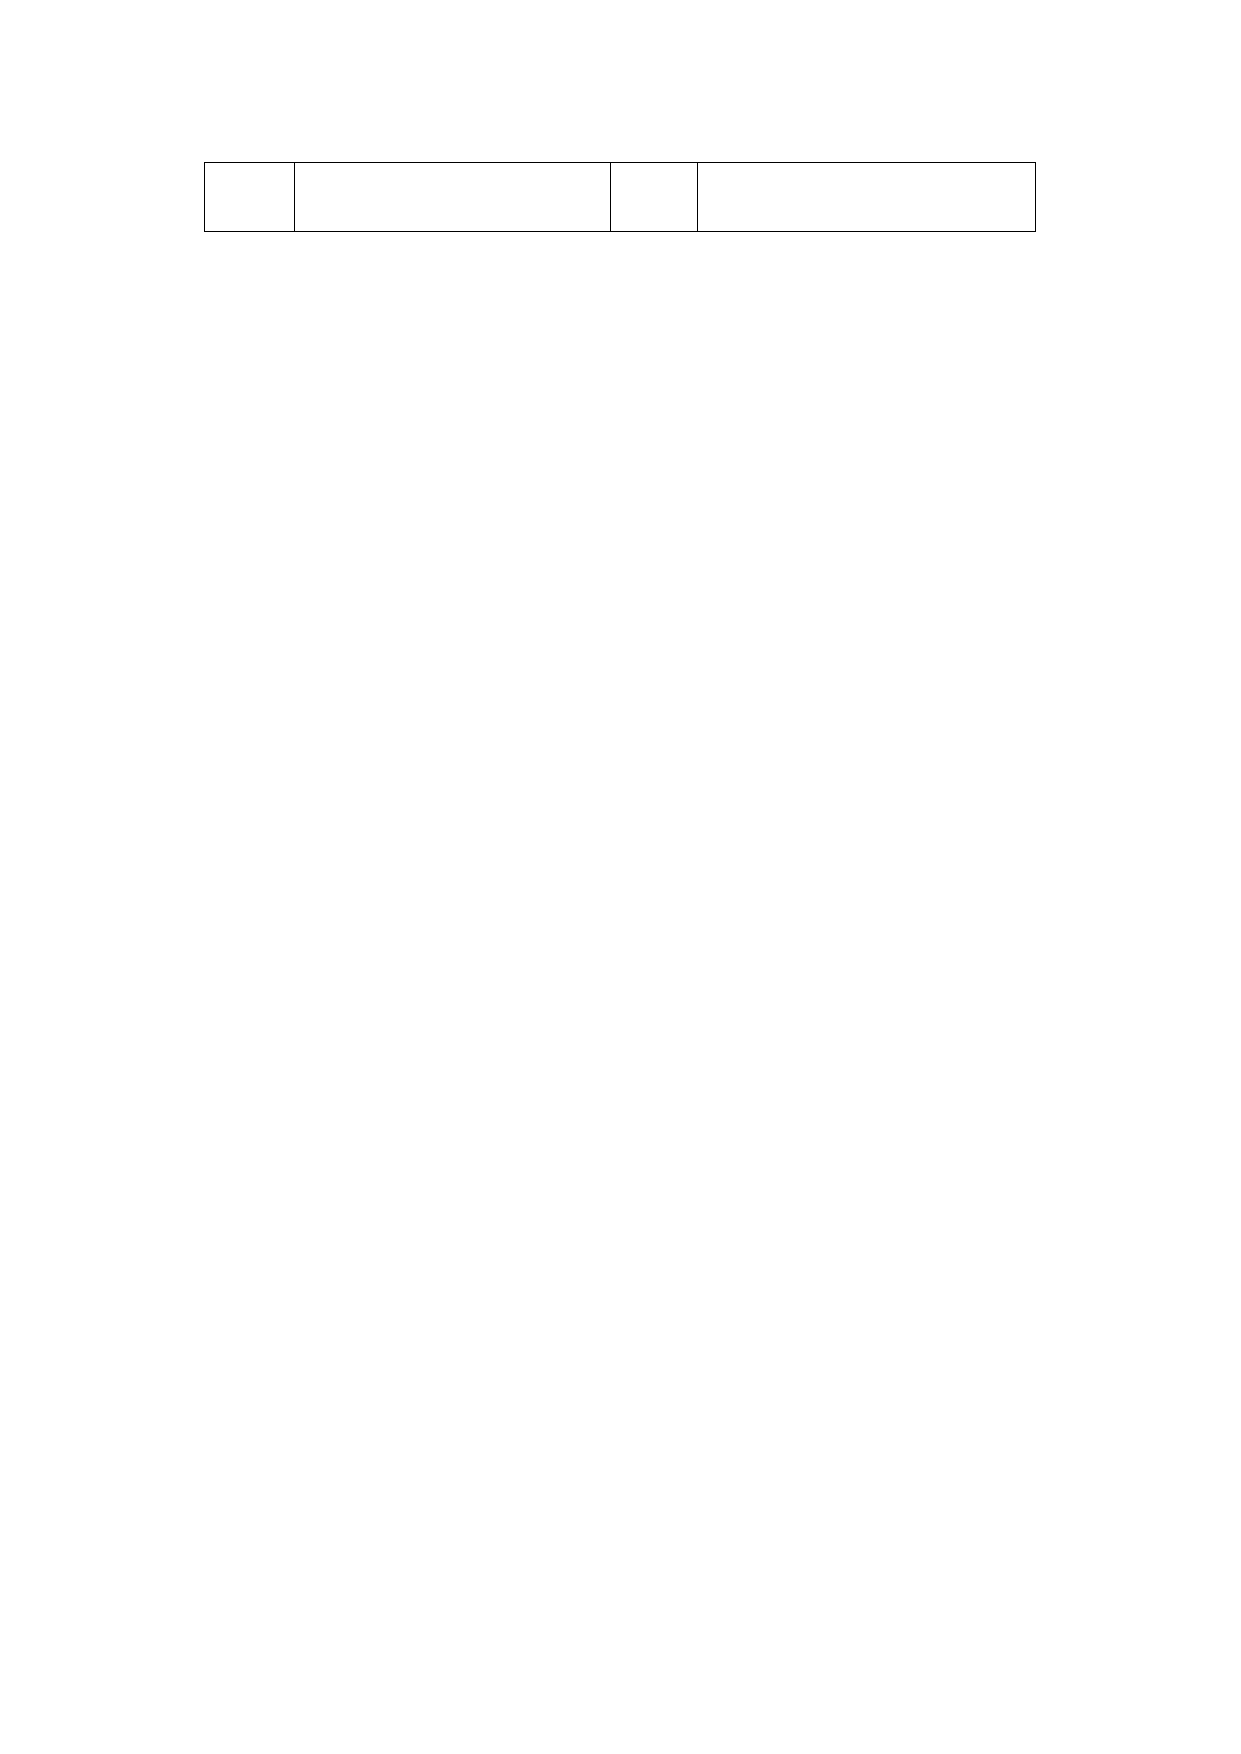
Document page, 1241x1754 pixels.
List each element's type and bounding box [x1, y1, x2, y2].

table_cell [295, 163, 610, 231]
table_cell [611, 163, 697, 231]
table_cell [698, 163, 1035, 231]
table_cell [205, 163, 294, 231]
